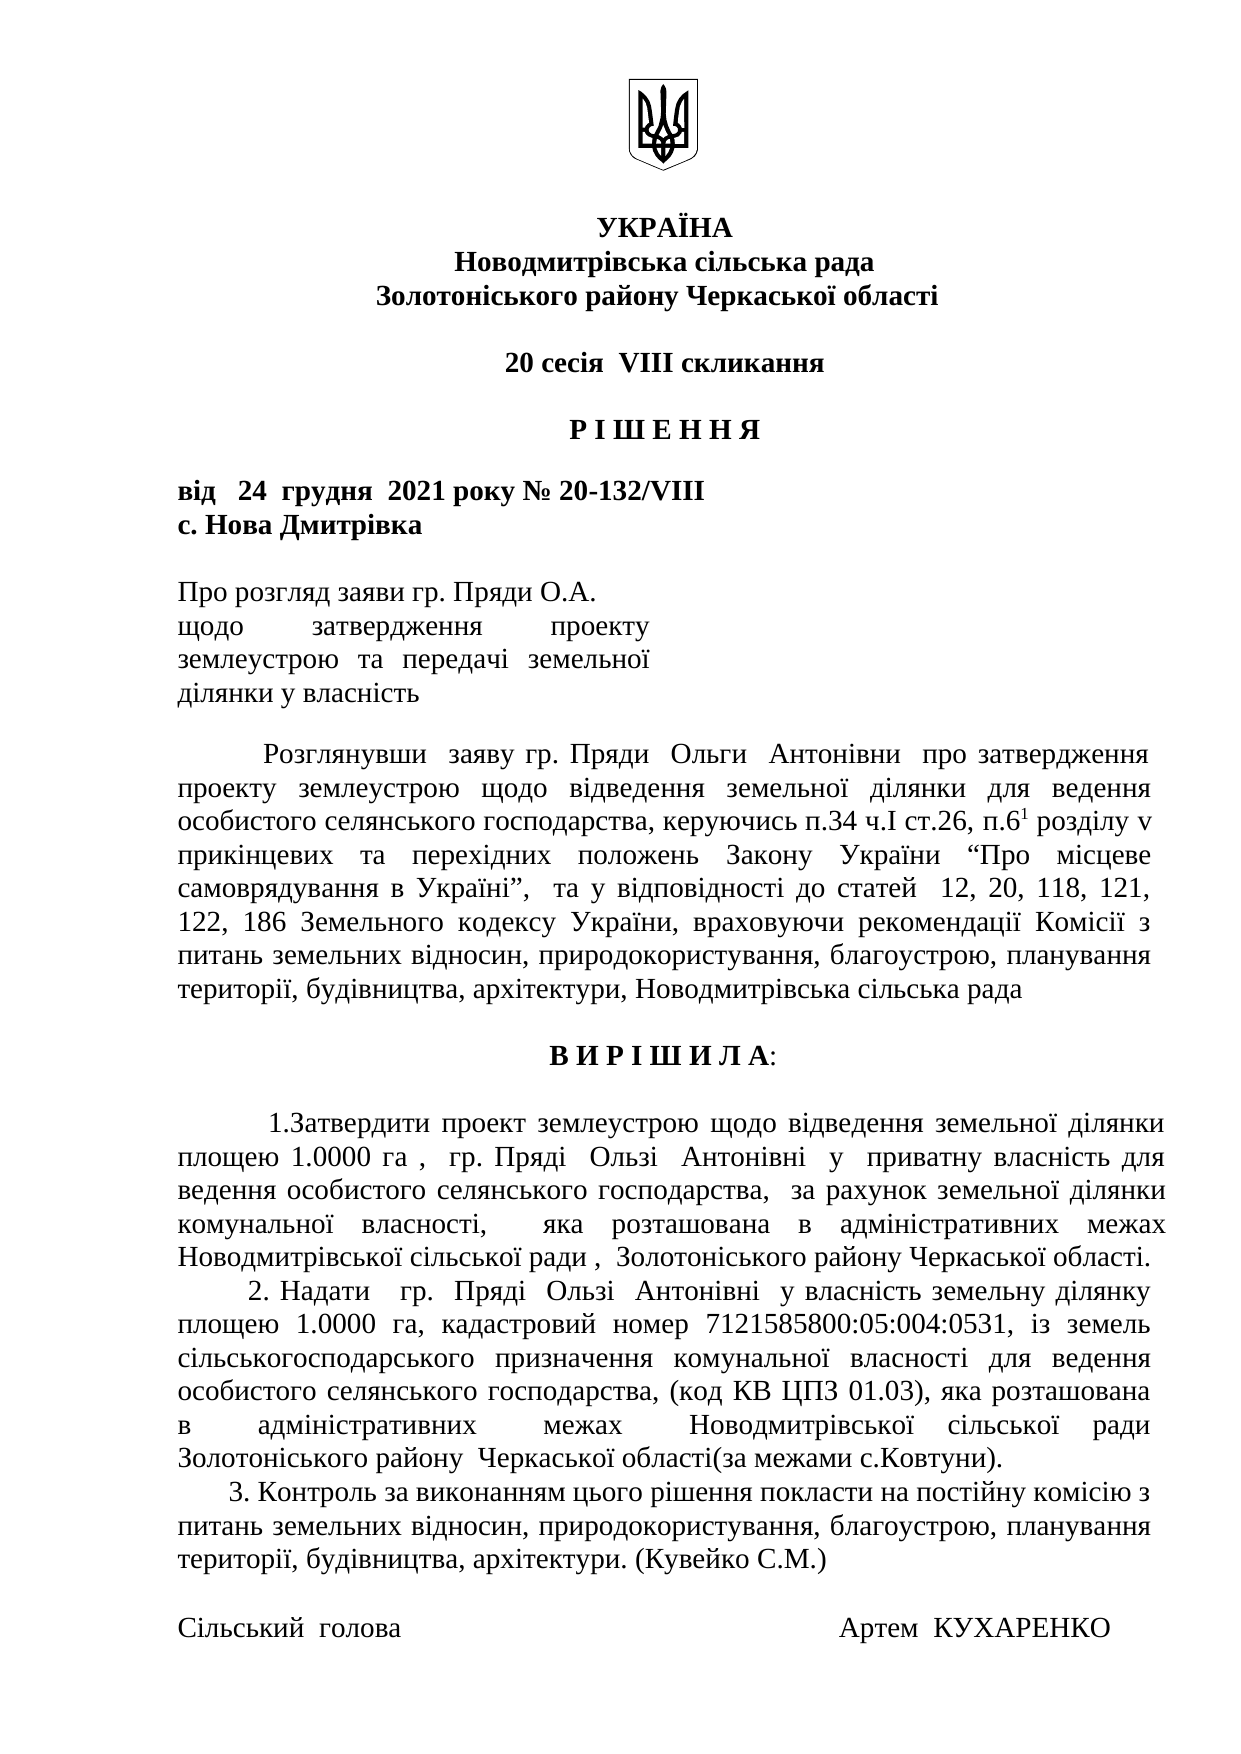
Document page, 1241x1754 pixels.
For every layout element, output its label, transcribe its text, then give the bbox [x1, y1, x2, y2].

text щодо затвердження проекту землеустрою та передачі земельної ділянки у власність [177, 608, 650, 708]
text Про розгляд заяви гр. Пряди О.А. [177, 574, 650, 608]
text від 24 грудня 2021 року № 20-132/VІІІ [177, 473, 1152, 507]
text 20 сесія VIІІ скликання [177, 345, 1152, 378]
text 1.Затвердити проект землеустрою щодо відведення земельної ділянки площею 1.0000 га , гр. Пряді Ользі Антонівні у приватну власність для ведення особистого селянського господарства, за рахунок земельної ділянки комунальної власності, яка розташована в адміністративних межах Новодмитрівської сільської ради , Золотоніського району Черкаської області. [177, 1105, 1167, 1273]
text Новодмитрівська сільська рада [177, 244, 1152, 278]
text Сільський голова Артем КУХАРЕНКО [177, 1611, 1152, 1644]
text УКРАЇНА [177, 211, 1152, 244]
text В И Р І Ш И Л А: [177, 1038, 1152, 1072]
text с. Нова Дмитрівка [177, 507, 1152, 541]
text Золотоніського району Черкаської області [177, 278, 1137, 311]
text 2. Надати гр. Пряді Ользі Антонівні у власність земельну ділянку площею 1.0000 га, кадастровий номер 7121585800:05:004:0531, із земель сільськогосподарського призначення комунальної власності для ведення особистого селянського господарства, (код КВ ЦПЗ 01.03), яка розташована в адміністративних межах Новодмитрівської сільської ради Золотоніського району Черкаської області(за межами с.Ковтуни). [177, 1273, 1152, 1474]
text Розглянувши заяву гр. Пряди Ольги Антонівни про затвердження проекту землеустрою щодо відведення земельної ділянки для ведення особистого селянського господарства, керуючись п.34 ч.І ст.26, п.61 розділу v прикінцевих та перехідних положень Закону України “Про місцеве самоврядування в Україні”, та у відповідності до статей 12, 20, 118, 121, 122, 186 Земельного кодексу України, враховуючи рекомендації Комісії з питань земельних відносин, природокористування, благоустрою, планування території, будівництва, архітектури, Новодмитрівська сільська рада [177, 736, 1152, 1004]
text 3. Контроль за виконанням цього рішення покласти на постійну комісію з питань земельних відносин, природокористування, благоустрою, планування території, будівництва, архітектури. (Кувейко С.М.) [177, 1474, 1152, 1575]
text Р І Ш Е Н Н Я [177, 412, 1152, 445]
